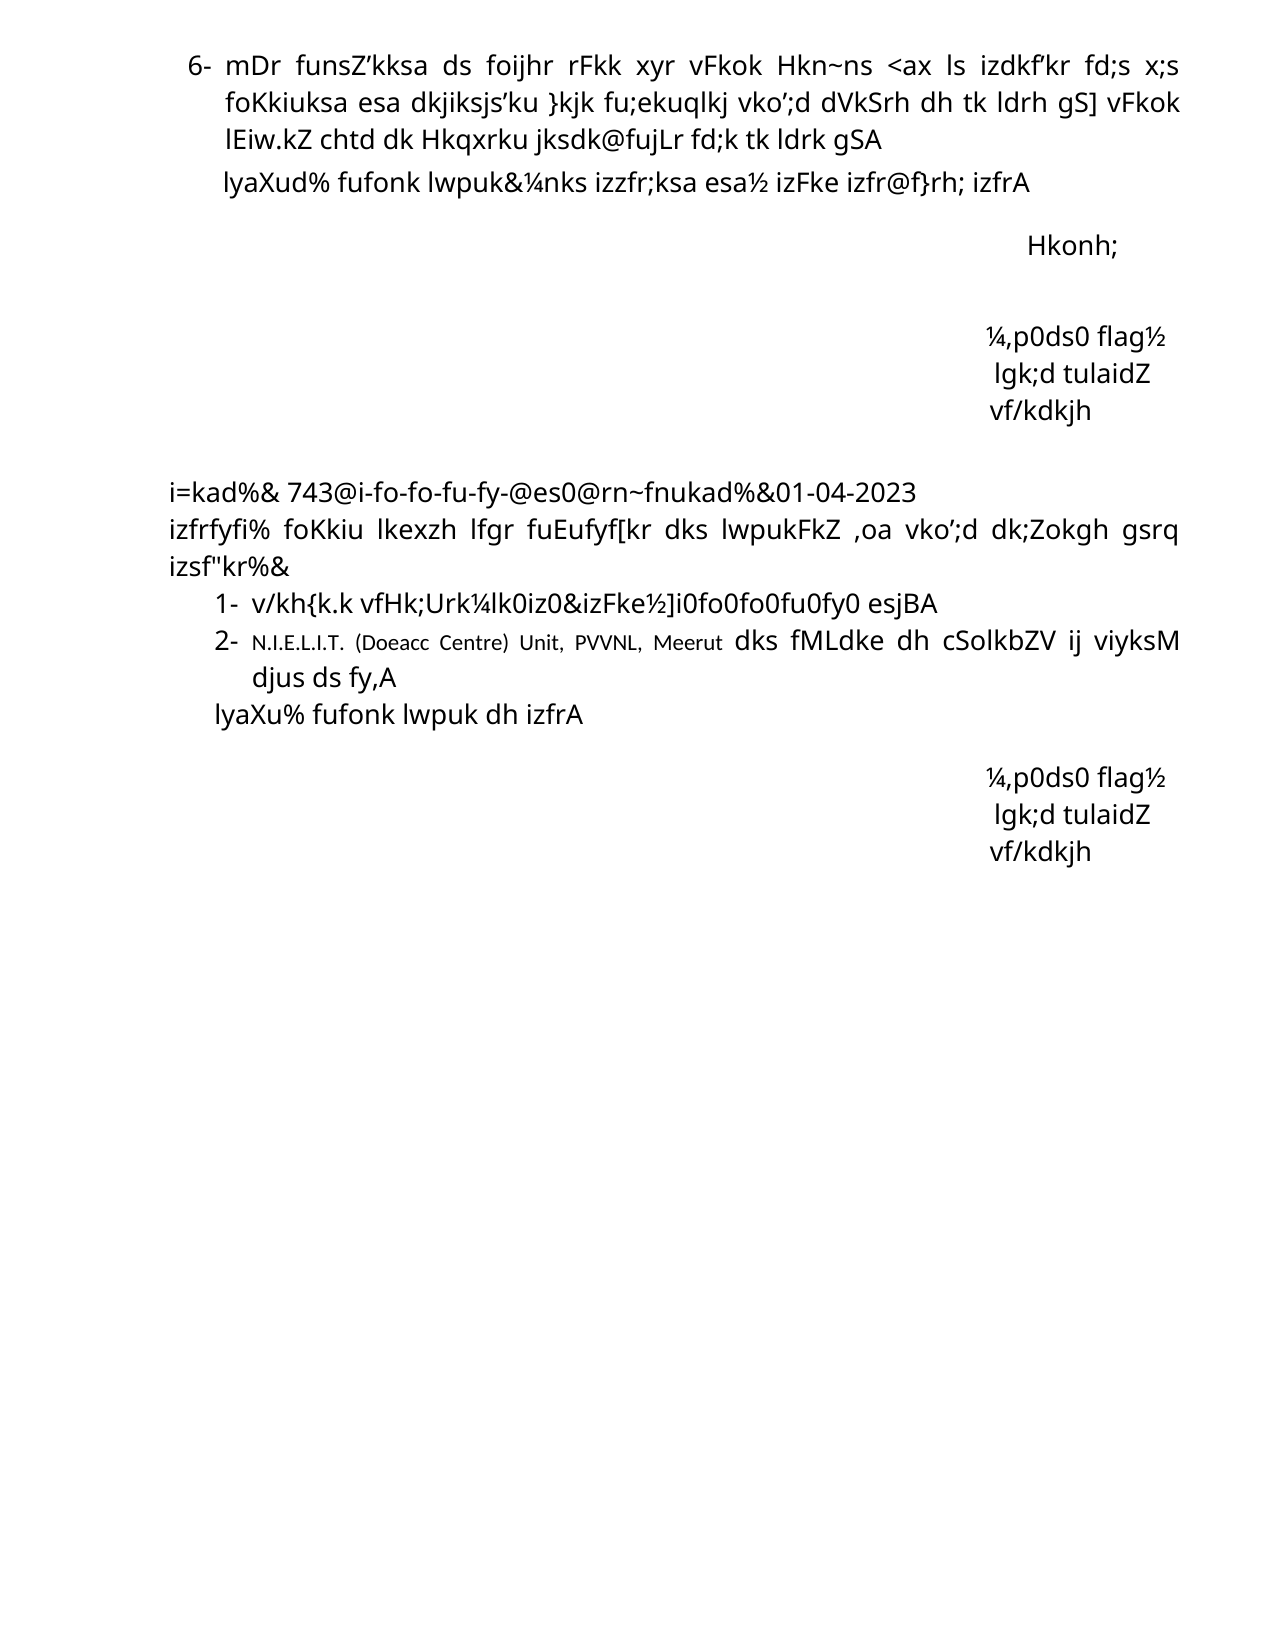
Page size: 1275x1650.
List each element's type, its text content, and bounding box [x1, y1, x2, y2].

text ¼,p0ds0 flag½ [900, 318, 1181, 354]
text lyaXud% fufonk lwpuk&¼nks izzfr;ksa esa½ izFke izfr@f}rh; izfrA [187, 163, 1181, 200]
list v/kh{k.k vfHk;Urk¼lk0iz0&izFke½]i0fo0fo0fu0fy0 esjBA [214, 584, 1181, 621]
list mDr funsZ’kksa ds foijhr rFkk xyr vFkok Hkn~ns <ax ls izdkf’kr fd;s x;s foKkiuksa esa dkjiksjs’ku }kjk fu;ekuqlkj vko’;d dVkSrh dh tk ldrh gS] vFkok lEiw.kZ chtd dk Hkqxrku jksdk@fujLr fd;k tk ldrk gSA [187, 47, 1181, 157]
text izfrfyfi% foKkiu lkexzh lfgr fuEufyf[kr dks lwpukFkZ ,oa vko’;d dk;Zokgh gsrq izsf"kr%& [169, 511, 1181, 584]
text ¼,p0ds0 flag½ [900, 758, 1181, 795]
text Hkonh; [825, 226, 1181, 263]
list N.I.E.L.I.T. (Doeacc Centre) Unit, PVVNL, Meerut dks fMLdke dh cSolkbZV ij viyksM djus ds fy,A [214, 621, 1181, 695]
text lgk;d tulaidZ vf/kdkjh [900, 354, 1181, 428]
text lgk;d tulaidZ vf/kdkjh [900, 795, 1181, 869]
text lyaXu% fufonk lwpuk dh izfrA [214, 695, 1201, 732]
text i=kad%& 743@i-fo-fo-fu-fy-@es0@rn~fnukad%&01-04-2023 [169, 474, 1181, 511]
